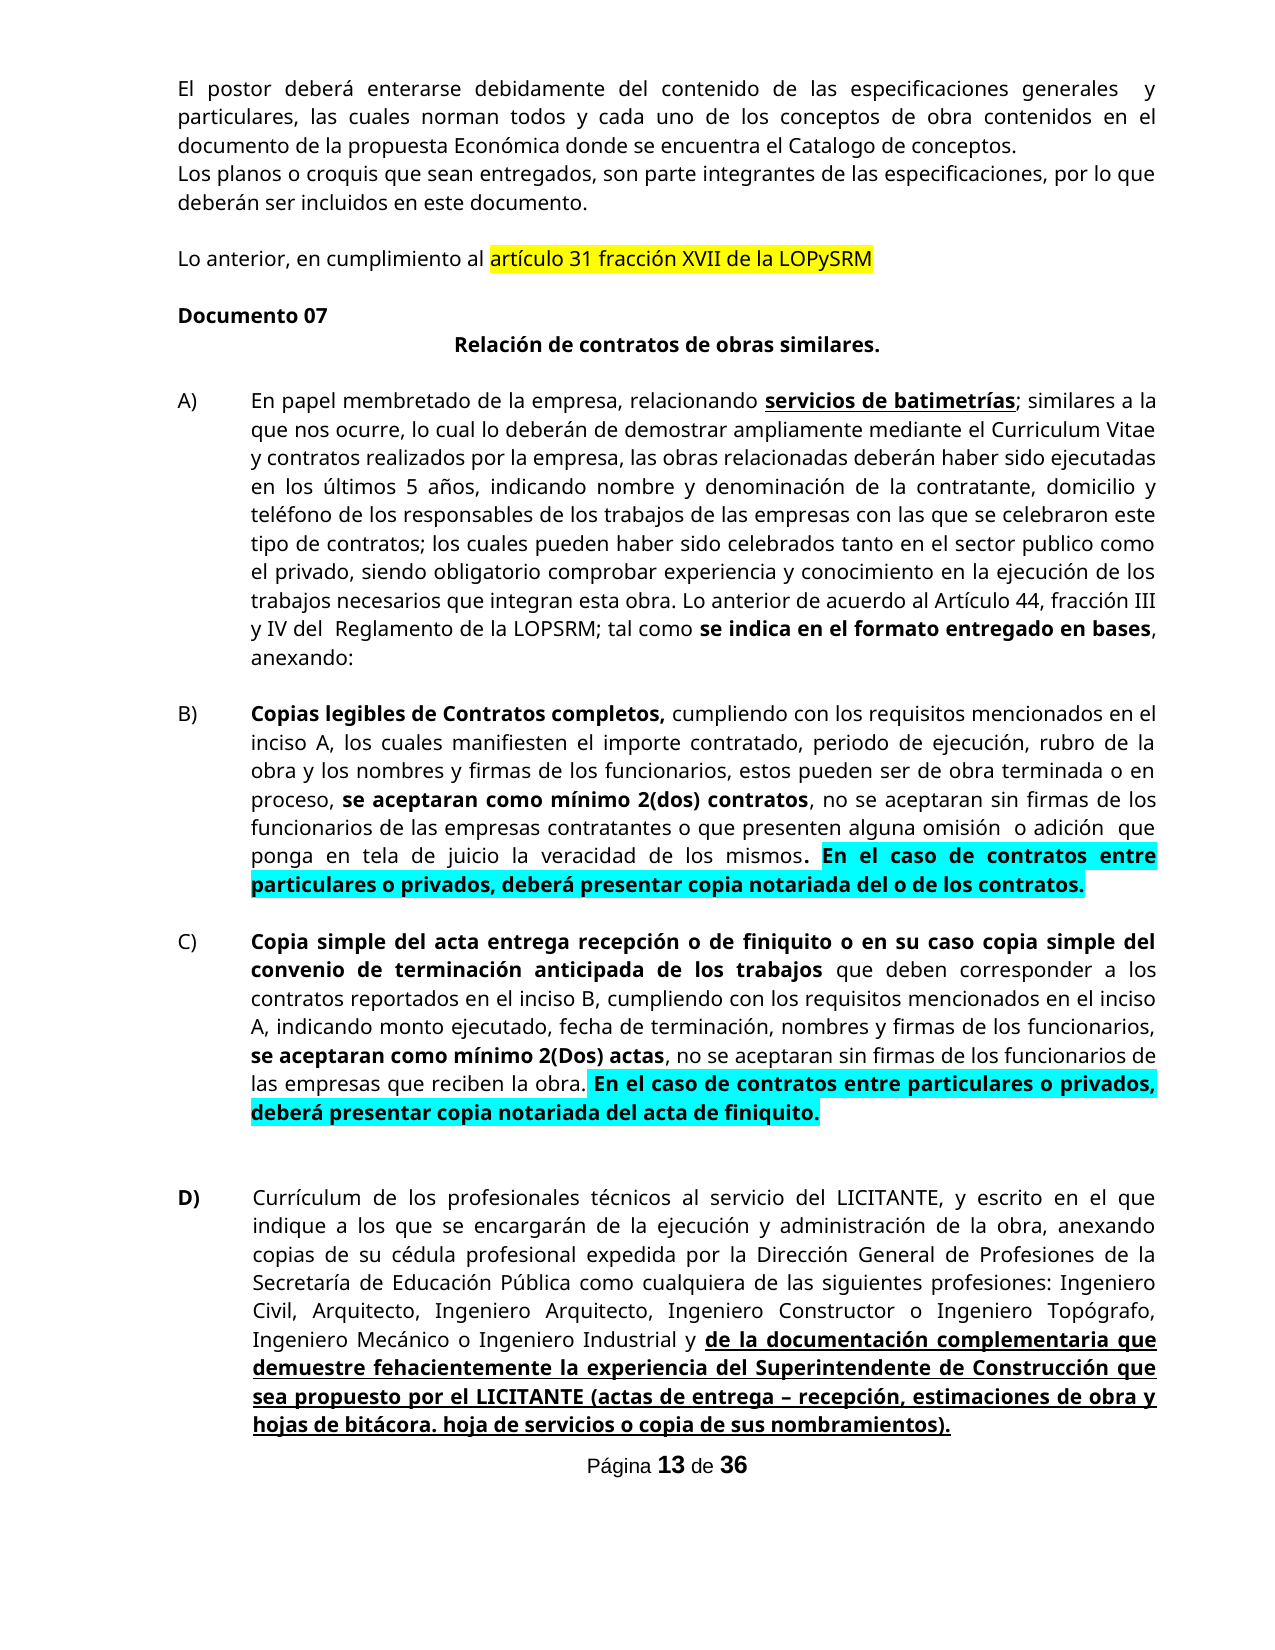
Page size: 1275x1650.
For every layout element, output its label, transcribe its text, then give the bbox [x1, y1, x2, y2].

text A) En papel membretado de la empresa, relacionando servicios de batimetrías; similares a la que nos ocurre, lo cual lo deberán de demostrar ampliamente mediante el Curriculum Vitae y contratos realizados por la empresa, las obras relacionadas deberán haber sido ejecutadas en los últimos 5 años, indicando nombre y denominación de la contratante, domicilio y teléfono de los responsables de los trabajos de las empresas con las que se celebraron este tipo de contratos; los cuales pueden haber sido celebrados tanto en el sector publico como el privado, siendo obligatorio comprobar experiencia y conocimiento en la ejecución de los trabajos necesarios que integran esta obra. Lo anterior de acuerdo al Artículo 44, fracción III y IV del Reglamento de la LOPSRM; tal como se indica en el formato entregado en bases, anexando: [177, 387, 1157, 671]
text Los planos o croquis que sean entregados, son parte integrantes de las especificaciones, por lo que deberán ser incluidos en este documento. [177, 159, 1157, 216]
list Currículum de los profesionales técnicos al servicio del LICITANTE, y escrito en el que indique a los que se encargarán de la ejecución y administración de la obra, anexando copias de su cédula profesional expedida por la Dirección General de Profesiones de la Secretaría de Educación Pública como cualquiera de las siguientes profesiones: Ingeniero Civil, Arquitecto, Ingeniero Arquitecto, Ingeniero Constructor o Ingeniero Topógrafo, Ingeniero Mecánico o Ingeniero Industrial y de la documentación complementaria que demuestre fehacientemente la experiencia del Superintendente de Construcción que sea propuesto por el LICITANTE (actas de entrega – recepción, estimaciones de obra y hojas de bitácora. hoja de servicios o copia de sus nombramientos). [177, 1183, 1157, 1439]
text El postor deberá enterarse debidamente del contenido de las especificaciones generales y particulares, las cuales norman todos y cada uno de los conceptos de obra contenidos en el documento de la propuesta Económica donde se encuentra el Catalogo de conceptos. [177, 74, 1157, 159]
text B) Copias legibles de Contratos completos, cumpliendo con los requisitos mencionados en el inciso A, los cuales manifiesten el importe contratado, periodo de ejecución, rubro de la obra y los nombres y firmas de los funcionarios, estos pueden ser de obra terminada o en proceso, se aceptaran como mínimo 2(dos) contratos, no se aceptaran sin firmas de los funcionarios de las empresas contratantes o que presenten alguna omisión o adición que ponga en tela de juicio la veracidad de los mismos. En el caso de contratos entre particulares o privados, deberá presentar copia notariada del o de los contratos. [177, 699, 1157, 898]
subtitle Documento 07 [177, 301, 1157, 330]
text Lo anterior, en cumplimiento al artículo 31 fracción XVII de la LOPySRM [177, 244, 1157, 273]
text Relación de contratos de obras similares. [177, 330, 1157, 358]
text C) Copia simple del acta entrega recepción o de finiquito o en su caso copia simple del convenio de terminación anticipada de los trabajos que deben corresponder a los contratos reportados en el inciso B, cumpliendo con los requisitos mencionados en el inciso A, indicando monto ejecutado, fecha de terminación, nombres y firmas de los funcionarios, se aceptaran como mínimo 2(Dos) actas, no se aceptaran sin firmas de los funcionarios de las empresas que reciben la obra. En el caso de contratos entre particulares o privados, deberá presentar copia notariada del acta de finiquito. [177, 927, 1157, 1126]
